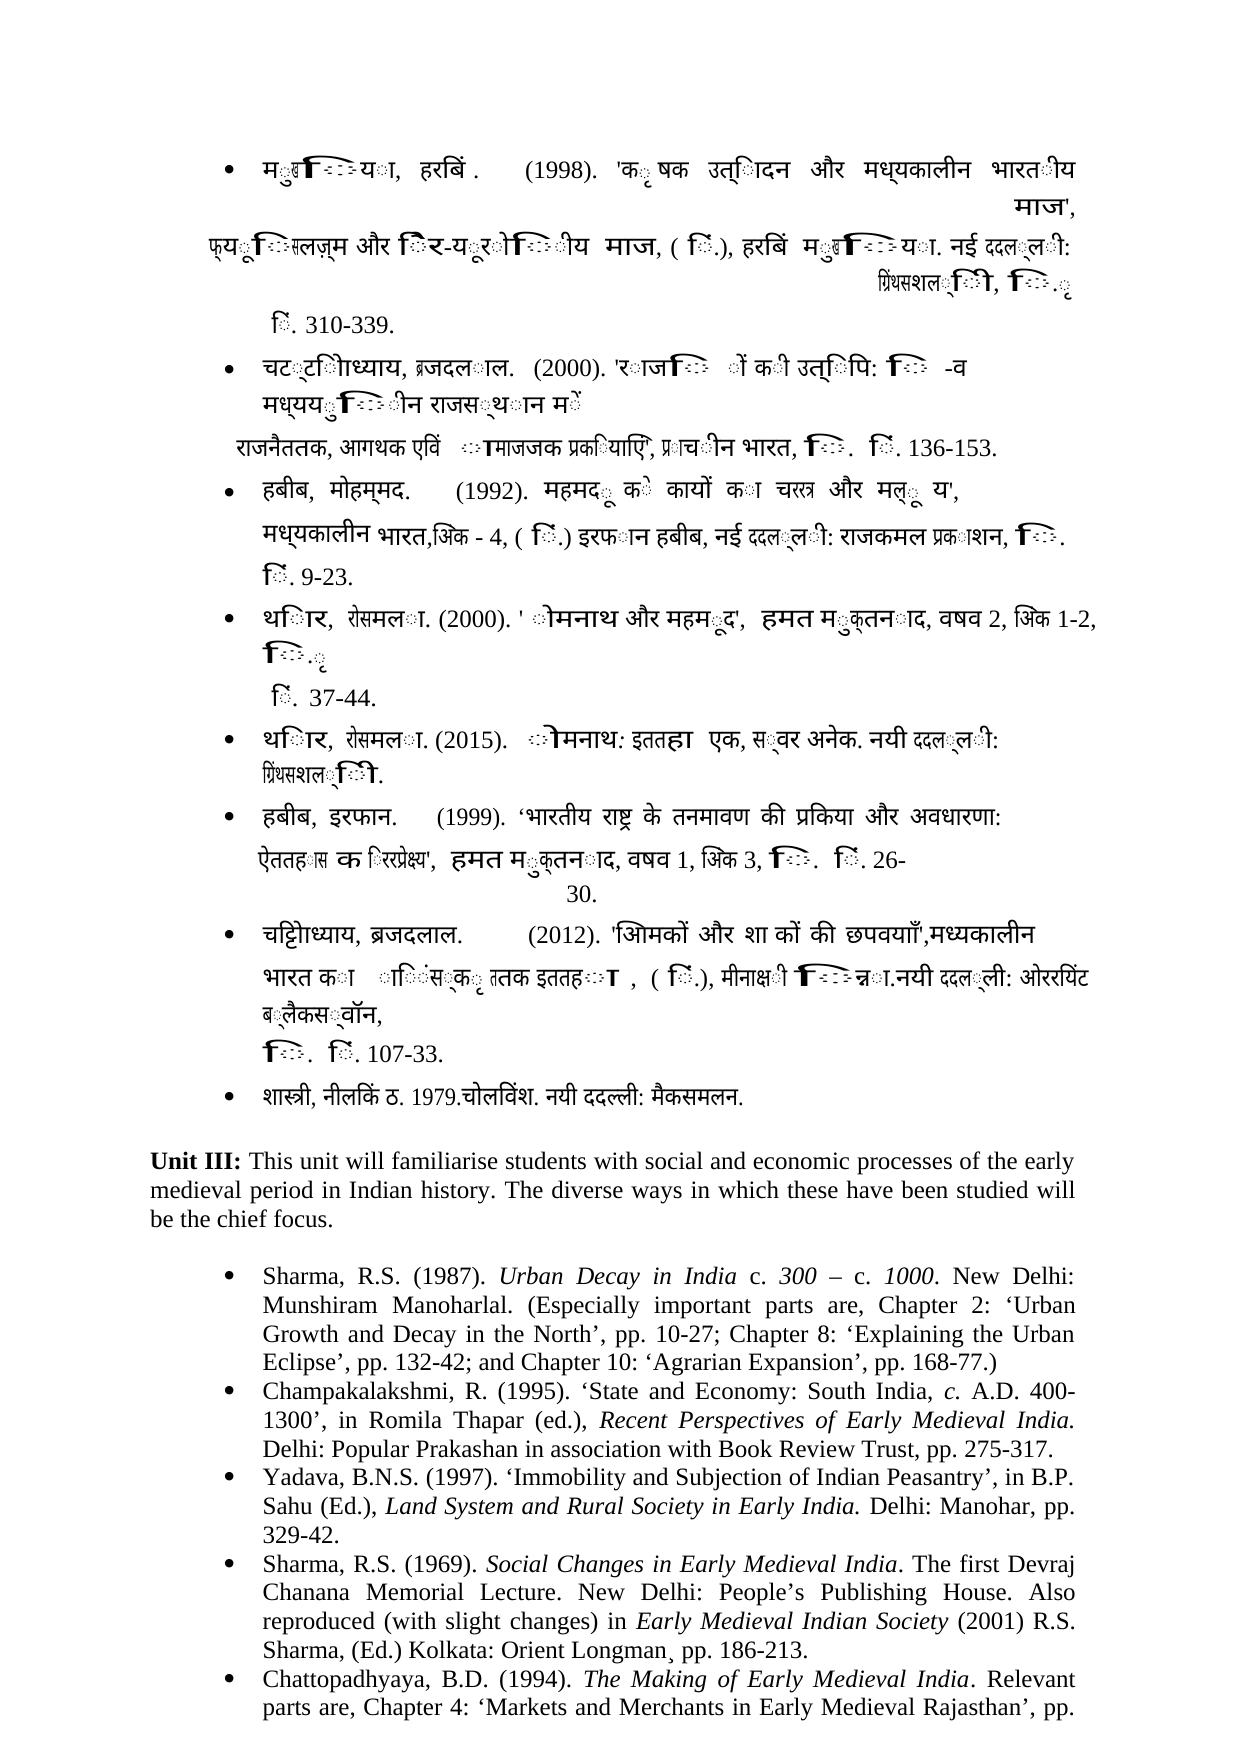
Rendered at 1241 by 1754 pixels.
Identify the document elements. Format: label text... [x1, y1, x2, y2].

text ऐततहास क िररप्रेक्ष्य', हमत मुक्तनाद, वषव 1, अिंक 3, ि. िं. 26-30. [254, 841, 909, 910]
list चट्टोिाध्याय, ब्रजदलाल. (2012). 'आिमकों और शा कों की छपवयााँ',मध्यकालीन [225, 915, 1103, 951]
list थािर, रोसमला. (2000). ' ोमनाथ और महमूद', हमत मुक्तनाद, वषव 2, अिंक 1-2, ि.ृ [225, 600, 1103, 674]
list मुखिया, हरबिं . (1998). 'कृ षक उत्िादन और मध्यकालीन भारतीय माज', [139, 152, 1075, 223]
list चट्टोिाध्याय, ब्रजदलाल. (2000). 'राजि ों की उत्िपि: ि -व मध्ययुिीन राजस्थान में [225, 349, 1103, 423]
list हबीब, मोहम्मद. (1992). महमदू के कायों का चररत्र और मल्ू य', मध्यकालीन भारत,अिंक - 4, ( िं.) इरफान हबीब, नई ददल्ली: राजकमल प्रकाशन, ि. िं. 9-23. [225, 471, 1076, 592]
text ि. िं. 107-33. [262, 1036, 1103, 1070]
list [225, 1664, 1076, 1721]
list थािर, रोसमला. (2015). ोमनाथ: इततहा एक, स्वर अनेक. नयी ददल्ली: ग्रिंथसशल्िी. [225, 721, 1103, 791]
list Sharma, R.S. (1987). Urban Decay in India c. 300 – c. 1000. New Delhi: Munshiram Manoharlal. (Especially important parts are, Chapter 2: ‘Urban Growth and Decay in the North’, pp. 10-27; Chapter 8: ‘Explaining the Urban Eclipse’, pp. 132-42; and Chapter 10: ‘Agrarian Expansion’, pp. 168-77.) [225, 1261, 1076, 1376]
text भारत का ािंस्कृ ततक इततहा , ( िं.), मीनाक्षी िन्ना.नयी ददल्ली: ओररयिंट ब्लैकस्वॉन, [262, 958, 1103, 1031]
list Champakalakshmi, R. (1995). ‘State and Economy: South India, c. A.D. 400- 1300’, in Romila Thapar (ed.), Recent Perspectives of Early Medieval India. Delhi: Popular Prakashan in association with Book Review Trust, pp. 275-317. [225, 1376, 1076, 1462]
text िं. 37-44. [262, 679, 1103, 713]
list शास्त्री, नीलकिं ठ. 1979.चोलविंश. नयी ददल्ली: मैकसमलन. [225, 1078, 1103, 1113]
list Sharma, R.S. (1969). Social Changes in Early Medieval India. The first Devraj Chanana Memorial Lecture. New Delhi: People’s Publishing House. Also reproduced (with slight changes) in Early Medieval Indian Society (2001) R.S. Sharma, (Ed.) Kolkata: Orient Longman¸ pp. 186-213. [225, 1549, 1076, 1664]
text फ्यूिसलज़्म और िैर-यूरोिीय माज, ( िं.), हरबिं मुखिया. नई ददल्ली: ग्रिंथसशल्िी, ि.ृ [139, 227, 1071, 301]
text राजनैततक, आगथक एविं ामाजजक प्रकियाएिं', प्राचीन भारत, ि. िं. 136-153. [201, 429, 1033, 464]
list हबीब, इरफान. (1999). ‘भारतीय राष्ट्र के तनमावण की प्रकिया और अवधारणा: [225, 799, 1103, 833]
list Yadava, B.N.S. (1997). ‘Immobility and Subjection of Indian Peasantry’, in B.P. Sahu (Ed.), Land System and Rural Society in Early India. Delhi: Manohar, pp. 329-42. [225, 1462, 1075, 1549]
text िं. 310-339. [262, 307, 1103, 341]
text Unit III: This unit will familiarise students with social and economic processes of the early medieval period in Indian history. The diverse ways in which these have been studied will be the chief focus. [150, 1146, 1076, 1232]
